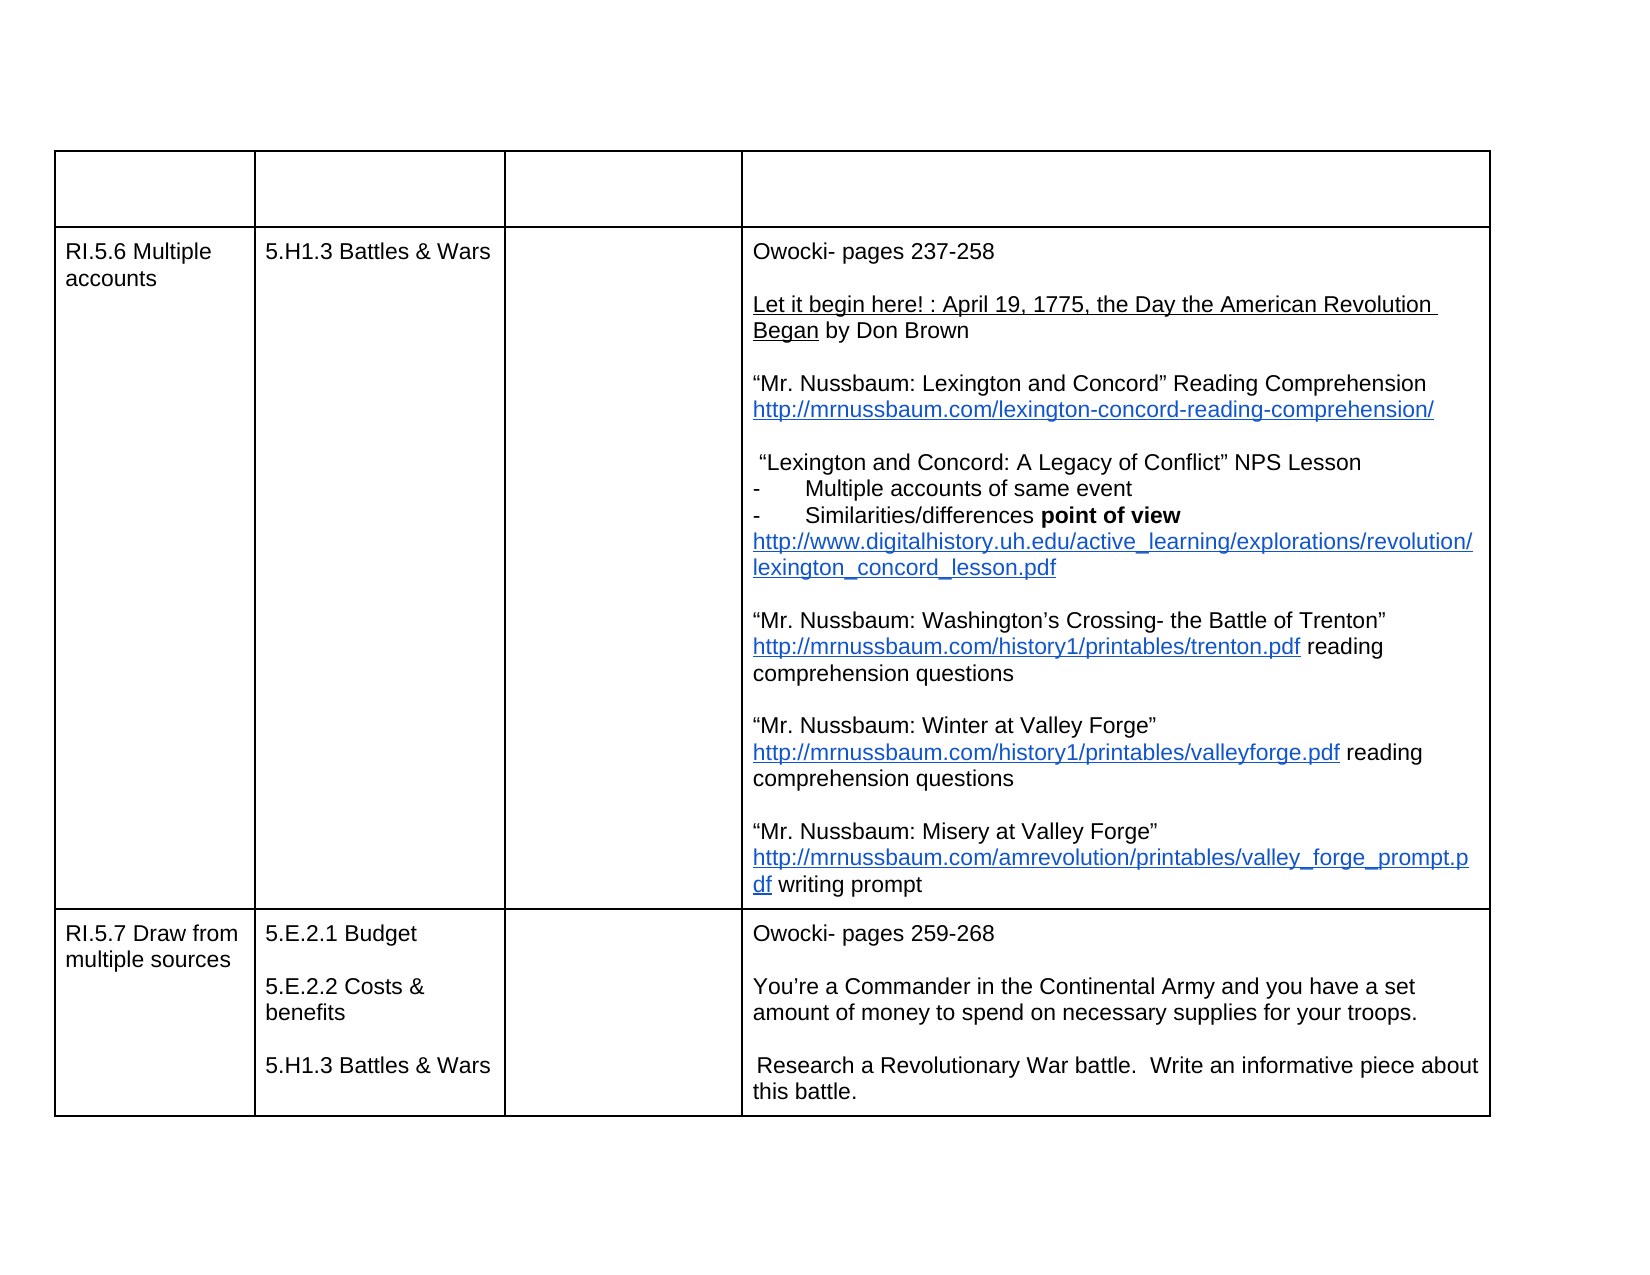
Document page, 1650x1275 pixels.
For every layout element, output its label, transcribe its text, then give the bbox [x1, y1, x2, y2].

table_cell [56, 152, 254, 226]
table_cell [743, 910, 1489, 1115]
table_cell RI.5.6 Multiple accounts [56, 228, 254, 907]
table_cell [743, 152, 1489, 226]
table_cell [506, 910, 741, 1115]
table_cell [56, 910, 254, 1115]
table_cell 5.H1.3 Battles & Wars [256, 228, 504, 907]
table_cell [256, 910, 504, 1115]
table_cell [506, 152, 741, 226]
table_cell [506, 228, 741, 907]
table_cell Owocki- pages 237-258 Let it begin here! : April 19, 1775, the Day the American Revolution Began by Don Brown “Mr. Nussbaum: Lexington and Concord” Reading Comprehension http://mrnussbaum.com/lexington-concord-reading-comprehension/ “Lexington and Concord: A Legacy of Conflict” NPS Lesson - Multiple accounts of same event - Similarities/differences point of view http://www.digitalhistory.uh.edu/active_learning/explorations/revolution/lexington_concord_lesson.pdf “Mr. Nussbaum: Washington’s Crossing- the Battle of Trenton” http://mrnussbaum.com/history1/printables/trenton.pdf reading comprehension questions “Mr. Nussbaum: Winter at Valley Forge” http://mrnussbaum.com/history1/printables/valleyforge.pdf reading comprehension questions “Mr. Nussbaum: Misery at Valley Forge” http://mrnussbaum.com/amrevolution/printables/valley_forge_prompt.pdf writing prompt [743, 228, 1489, 907]
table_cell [256, 152, 504, 226]
